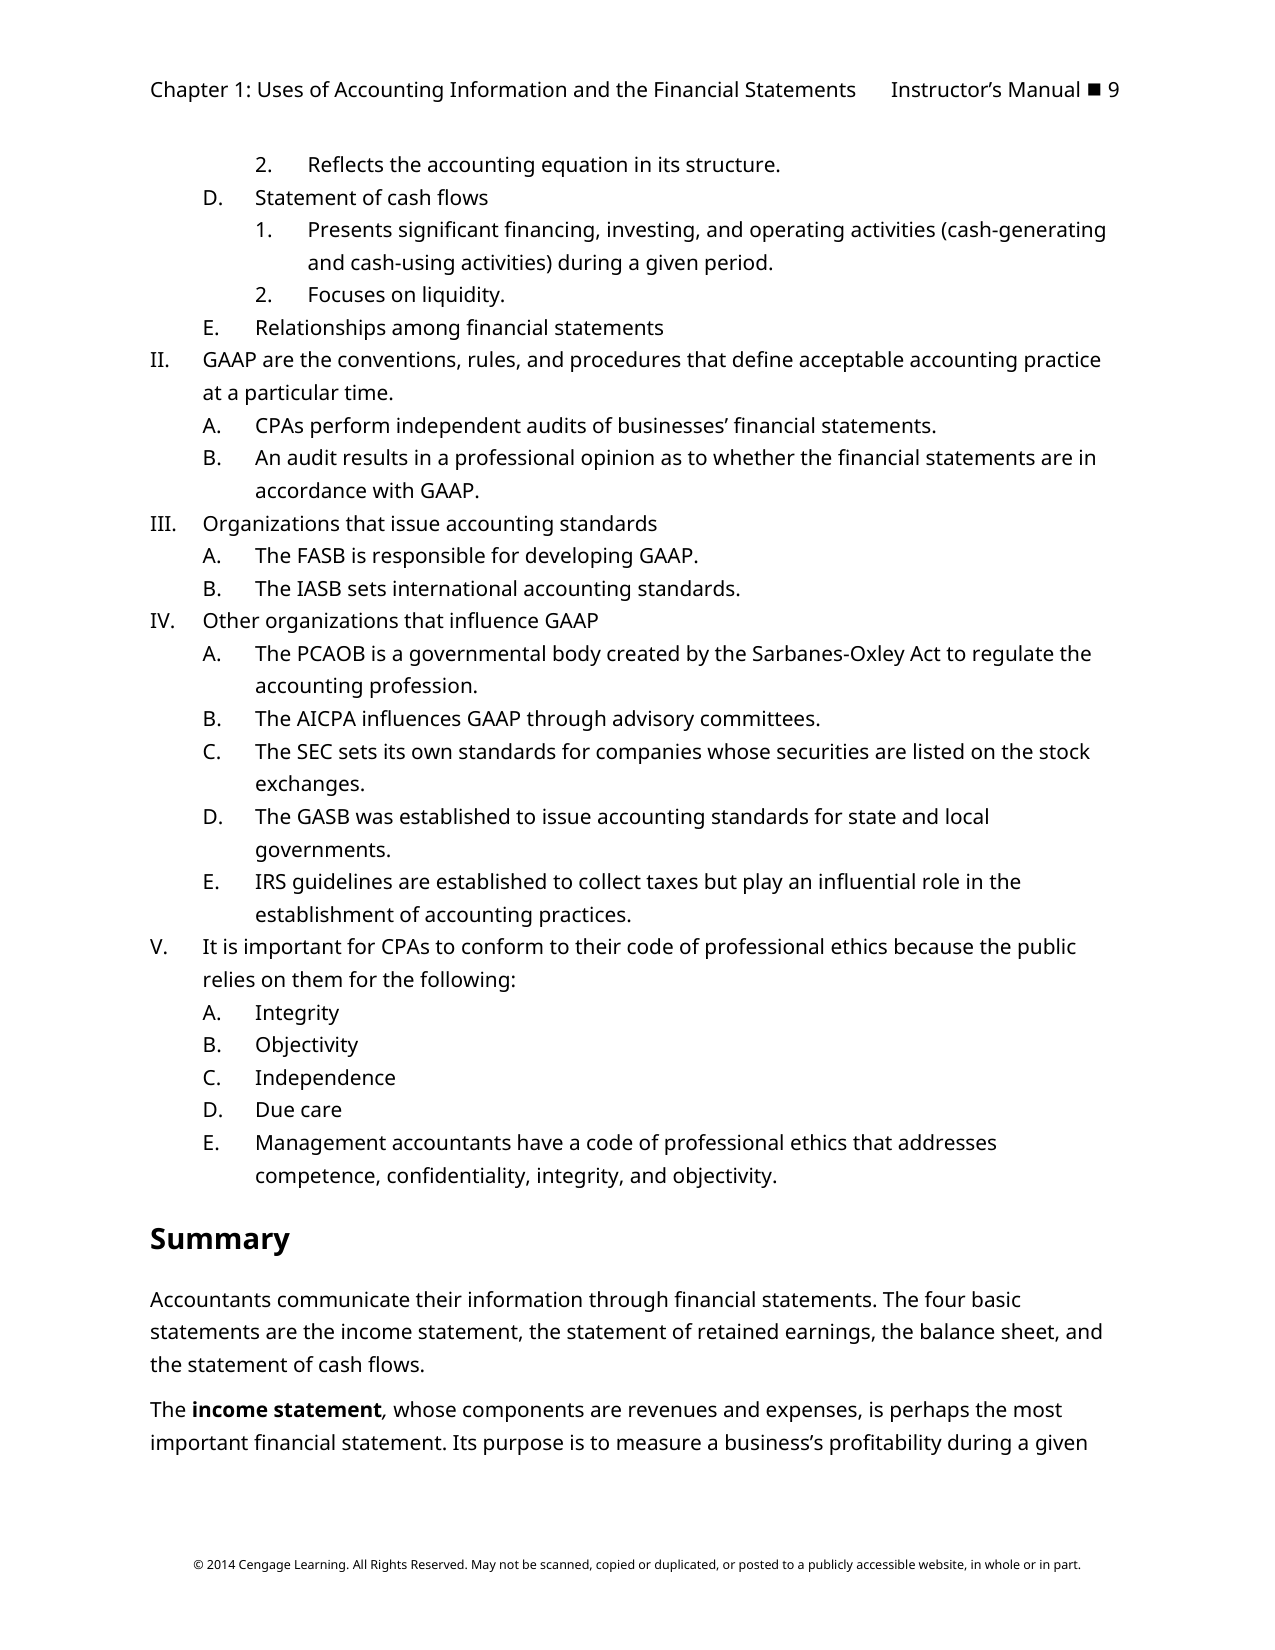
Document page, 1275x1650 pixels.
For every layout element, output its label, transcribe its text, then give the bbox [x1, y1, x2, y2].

text A. The FASB is responsible for developing GAAP. [202, 541, 1125, 570]
text II. GAAP are the conventions, rules, and procedures that define acceptable accounting practice at a particular time. [150, 346, 1125, 407]
text B. The AICPA influences GAAP through advisory committees. [202, 704, 1125, 733]
text Summary [150, 1218, 1125, 1258]
text D. Due care [202, 1096, 1125, 1124]
text V. It is important for CPAs to conform to their code of professional ethics because the public relies on them for the following: [150, 932, 1125, 993]
text B. Objectivity [202, 1030, 1125, 1059]
text III. Organizations that issue accounting standards [150, 509, 1125, 537]
text E. IRS guidelines are established to collect taxes but play an influential role in the establishment of accounting practices. [202, 867, 1125, 928]
text B. An audit results in a professional opinion as to whether the financial statements are in accordance with GAAP. [202, 443, 1125, 504]
text B. The IASB sets international accounting standards. [202, 574, 1125, 602]
text A. The PCAOB is a governmental body created by the Sarbanes-Oxley Act to regulate the accounting profession. [202, 639, 1125, 700]
text C. The SEC sets its own standards for companies whose securities are listed on the stock exchanges. [202, 737, 1125, 798]
text Accountants communicate their information through financial statements. The four basic statements are the income statement, the statement of retained earnings, the balance sheet, and the statement of cash flows. [150, 1285, 1125, 1378]
text E. Management accountants have a code of professional ethics that addresses competence, confidentiality, integrity, and objectivity. [202, 1128, 1125, 1189]
text E. Relationships among financial statements [202, 313, 1125, 341]
text IV. Other organizations that influence GAAP [150, 606, 1125, 635]
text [150, 1395, 1125, 1456]
text C. Independence [202, 1063, 1125, 1091]
text D. Statement of cash flows [202, 183, 1125, 211]
text A. Integrity [202, 998, 1125, 1026]
text 1. Presents significant financing, investing, and operating activities (cash-generating and cash-using activities) during a given period. [255, 215, 1125, 276]
text A. CPAs perform independent audits of businesses’ financial statements. [202, 411, 1125, 439]
text 2. Reflects the accounting equation in its structure. [255, 150, 1125, 178]
text 2. Focuses on liquidity. [255, 280, 1125, 309]
text D. The GASB was established to issue accounting standards for state and local governments. [202, 802, 1125, 863]
